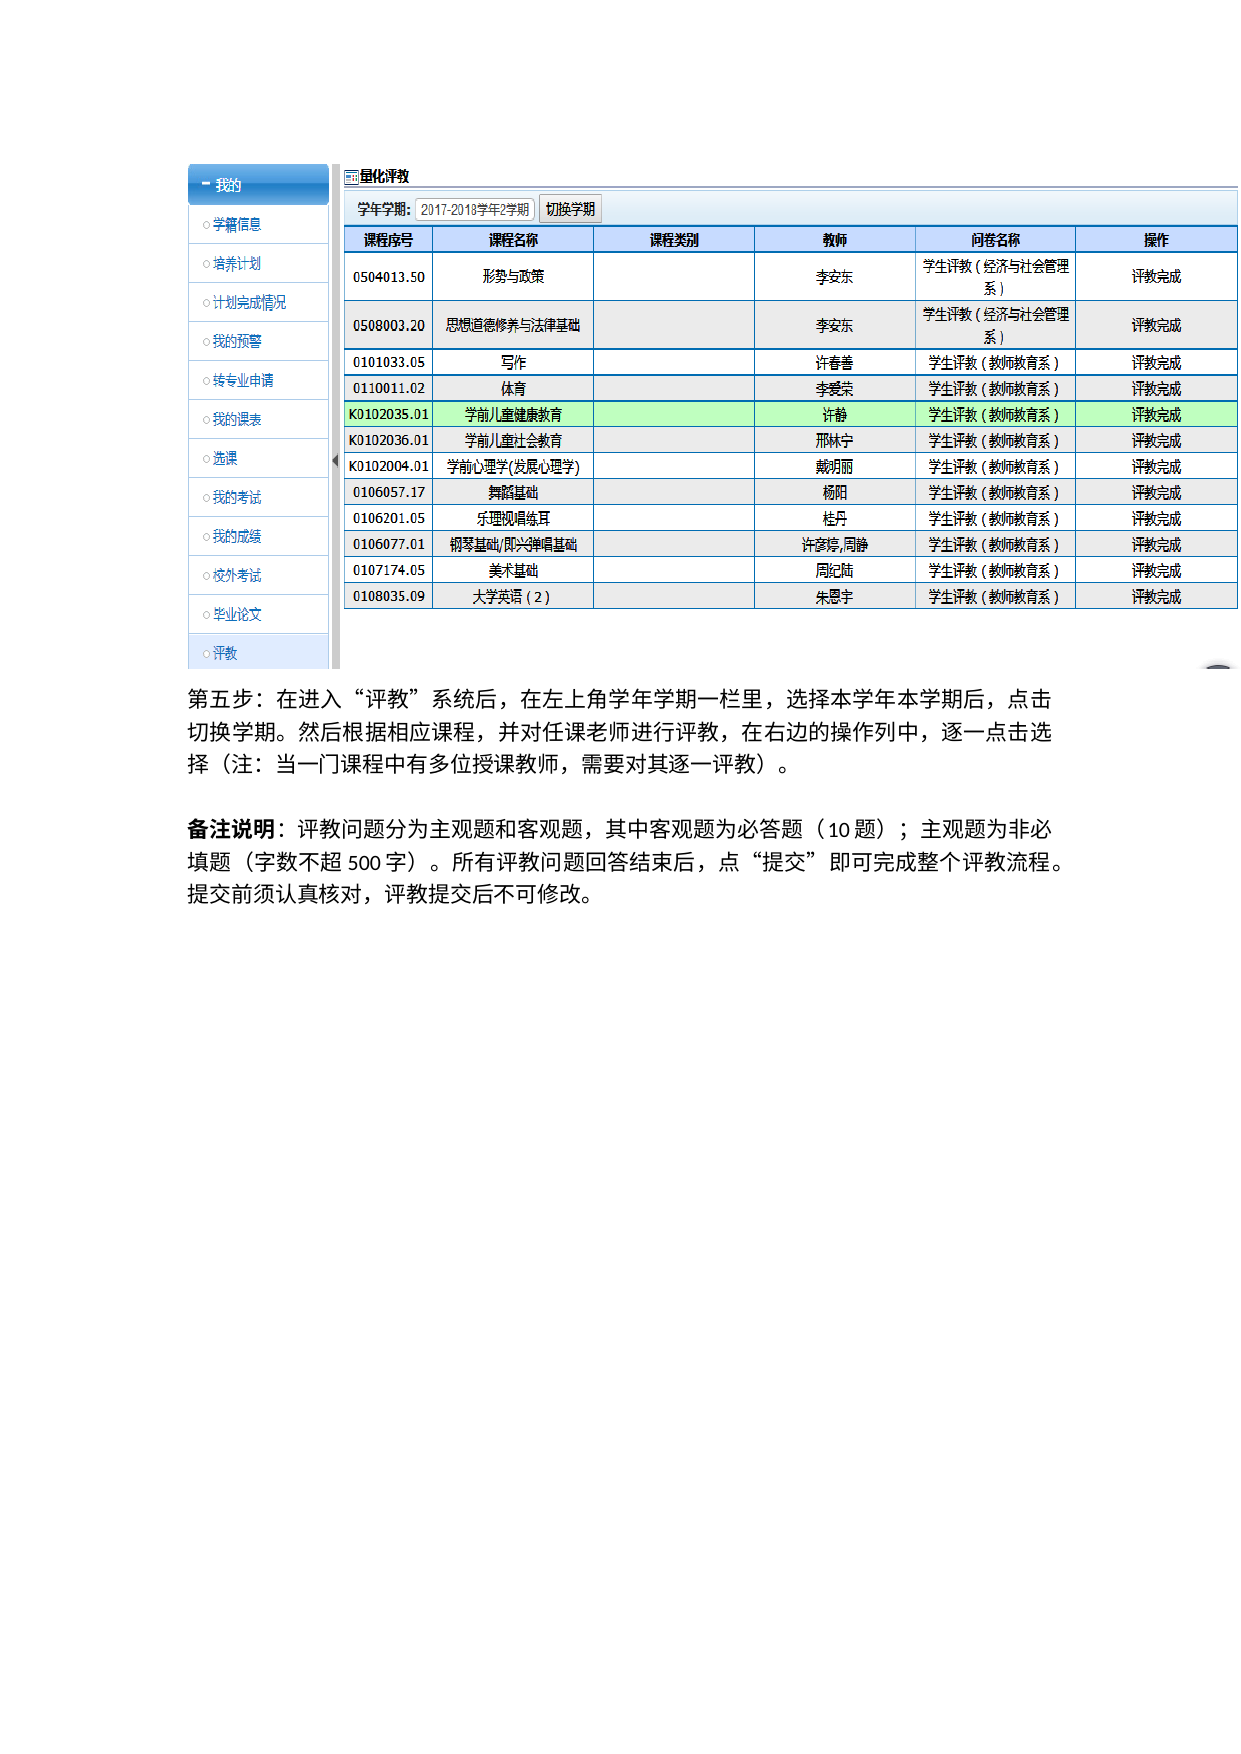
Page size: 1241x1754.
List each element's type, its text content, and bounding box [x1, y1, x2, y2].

picture [187, 162, 1241, 669]
text 备注说明：评教问题分为主观题和客观题，其中客观题为必答题（10题）；主观题为非必填题（字数不超500字）。所有评教问题回答结束后，点“提交”即可完成整个评教流程。提交前须认真核对，评教提交后不可修改。 [187, 812, 1053, 909]
text 第五步：在进入“评教”系统后，在左上角学年学期一栏里，选择本学年本学期后，点击切换学期。然后根据相应课程，并对任课老师进行评教，在右边的操作列中，逐一点击选择（注：当一门课程中有多位授课教师，需要对其逐一评教）。 [187, 682, 1053, 779]
